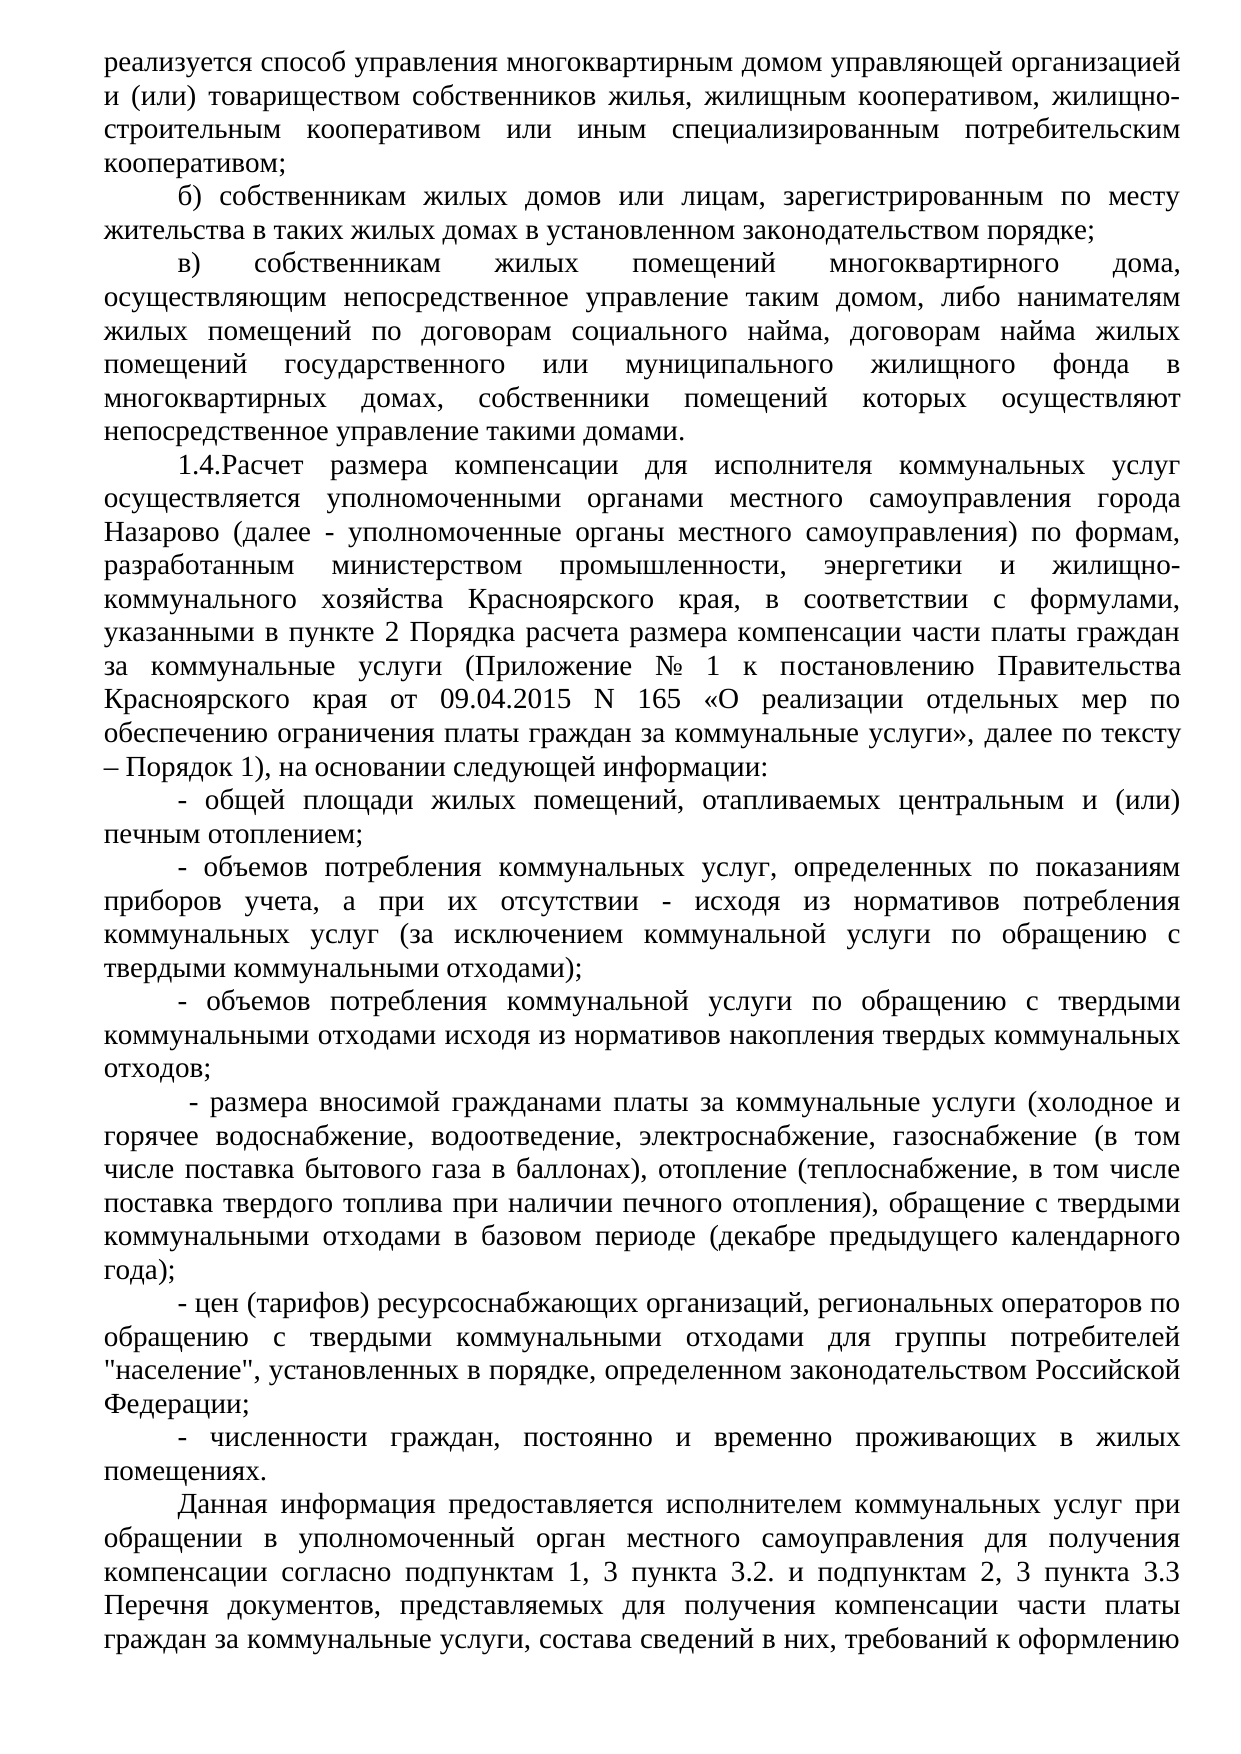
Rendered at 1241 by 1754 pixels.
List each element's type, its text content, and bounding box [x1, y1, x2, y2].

text - цен (тарифов) ресурсоснабжающих организаций, региональных операторов по обращению с твердыми коммунальными отходами для группы потребителей "население", установленных в порядке, определенном законодательством Российской Федерации; [103, 1285, 1181, 1419]
text в) собственникам жилых помещений многоквартирного дома, осуществляющим непосредственное управление таким домом, либо нанимателям жилых помещений по договорам социального найма, договорам найма жилых помещений государственного или муниципального жилищного фонда в многоквартирных домах, собственники помещений которых осуществляют непосредственное управление такими домами. [103, 246, 1181, 447]
text 1.4.Расчет размера компенсации для исполнителя коммунальных услуг осуществляется уполномоченными органами местного самоуправления города Назарово (далее - уполномоченные органы местного самоуправления) по формам, разработанным министерством промышленности, энергетики и жилищно-коммунального хозяйства Красноярского края, в соответствии с формулами, указанными в пункте 2 Порядка расчета размера компенсации части платы граждан за коммунальные услуги (Приложение № 1 к постановлению Правительства Красноярского края от 09.04.2015 N 165 «О реализации отдельных мер по обеспечению ограничения платы граждан за коммунальные услуги», далее по тексту – Порядок 1), на основании следующей информации: [103, 447, 1181, 782]
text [103, 44, 1181, 178]
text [103, 1487, 1181, 1654]
text - численности граждан, постоянно и временно проживающих в жилых помещениях. [103, 1419, 1181, 1487]
text - размера вносимой гражданами платы за коммунальные услуги (холодное и горячее водоснабжение, водоотведение, электроснабжение, газоснабжение (в том числе поставка бытового газа в баллонах), отопление (теплоснабжение, в том числе поставка твердого топлива при наличии печного отопления), обращение с твердыми коммунальными отходами в базовом периоде (декабре предыдущего календарного года); [103, 1084, 1181, 1285]
text - общей площади жилых помещений, отапливаемых центральным и (или) печным отоплением; [103, 782, 1181, 849]
text б) собственникам жилых домов или лицам, зарегистрированным по месту жительства в таких жилых домах в установленном законодательством порядке; [103, 178, 1181, 246]
text - объемов потребления коммунальных услуг, определенных по показаниям приборов учета, а при их отсутствии - исходя из нормативов потребления коммунальных услуг (за исключением коммунальной услуги по обращению с твердыми коммунальными отходами); [103, 849, 1181, 983]
text - объемов потребления коммунальной услуги по обращению с твердыми коммунальными отходами исходя из нормативов накопления твердых коммунальных отходов; [103, 983, 1181, 1084]
